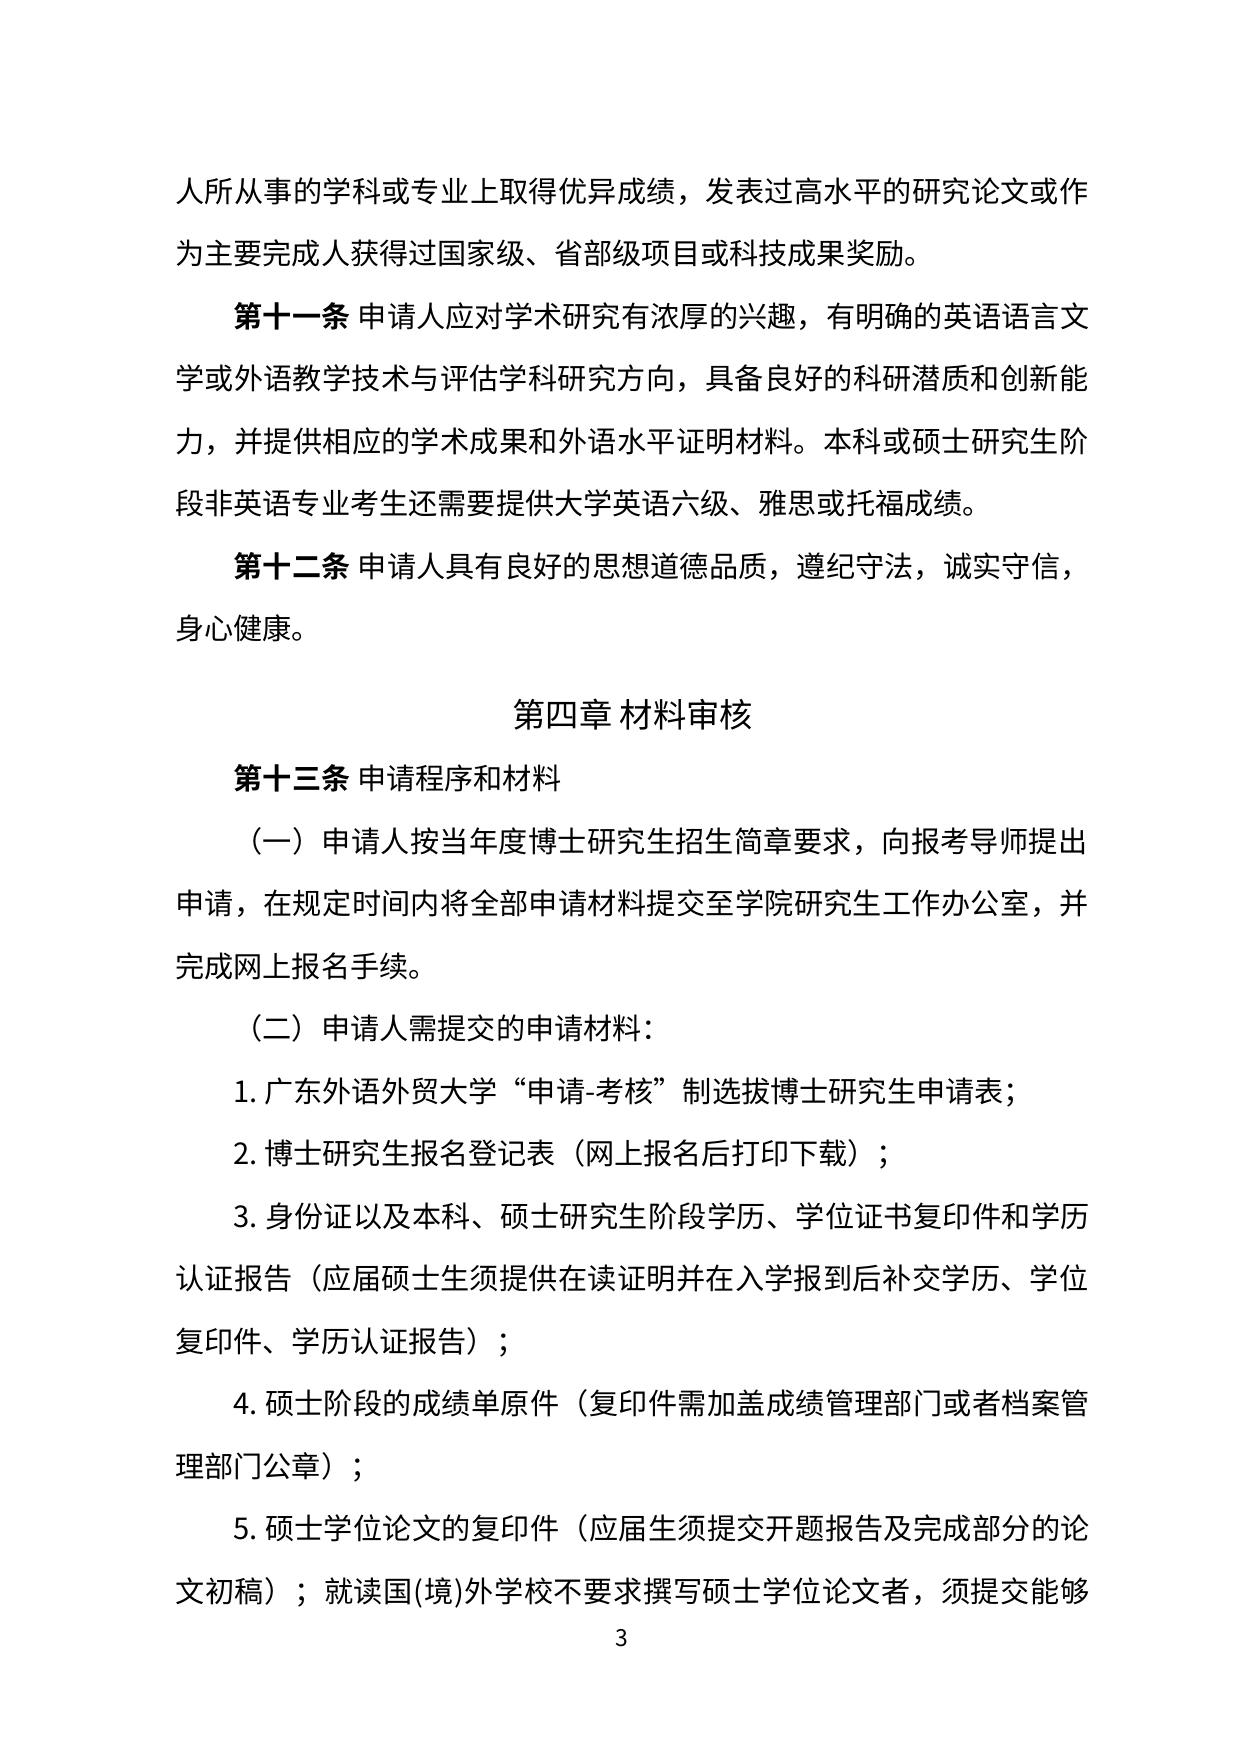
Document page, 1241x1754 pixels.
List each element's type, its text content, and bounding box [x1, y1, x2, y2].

text 2. 博士研究生报名登记表（网上报名后打印下载）； [175, 1114, 1090, 1177]
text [175, 1489, 1090, 1614]
text 4. 硕士阶段的成绩单原件（复印件需加盖成绩管理部门或者档案管理部门公章）； [175, 1364, 1090, 1489]
text （一）申请人按当年度博士研究生招生简章要求，向报考导师提出申请，在规定时间内将全部申请材料提交至学院研究生工作办公室，并完成网上报名手续。 [175, 802, 1090, 989]
subtitle 第四章 材料审核 [175, 677, 1090, 739]
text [175, 152, 1090, 277]
text 第十一条 申请人应对学术研究有浓厚的兴趣，有明确的英语语言文学或外语教学技术与评估学科研究方向，具备良好的科研潜质和创新能力，并提供相应的学术成果和外语水平证明材料。本科或硕士研究生阶段非英语专业考生还需要提供大学英语六级、雅思或托福成绩。 [175, 277, 1090, 527]
text 1. 广东外语外贸大学“申请-考核”制选拔博士研究生申请表； [175, 1052, 1090, 1114]
text 3. 身份证以及本科、硕士研究生阶段学历、学位证书复印件和学历认证报告（应届硕士生须提供在读证明并在入学报到后补交学历、学位复印件、学历认证报告）； [175, 1177, 1090, 1364]
text 第十三条 申请程序和材料 [175, 739, 1090, 802]
text （二）申请人需提交的申请材料： [175, 989, 1090, 1052]
text 第十二条 申请人具有良好的思想道德品质，遵纪守法，诚实守信，身心健康。 [175, 527, 1090, 652]
